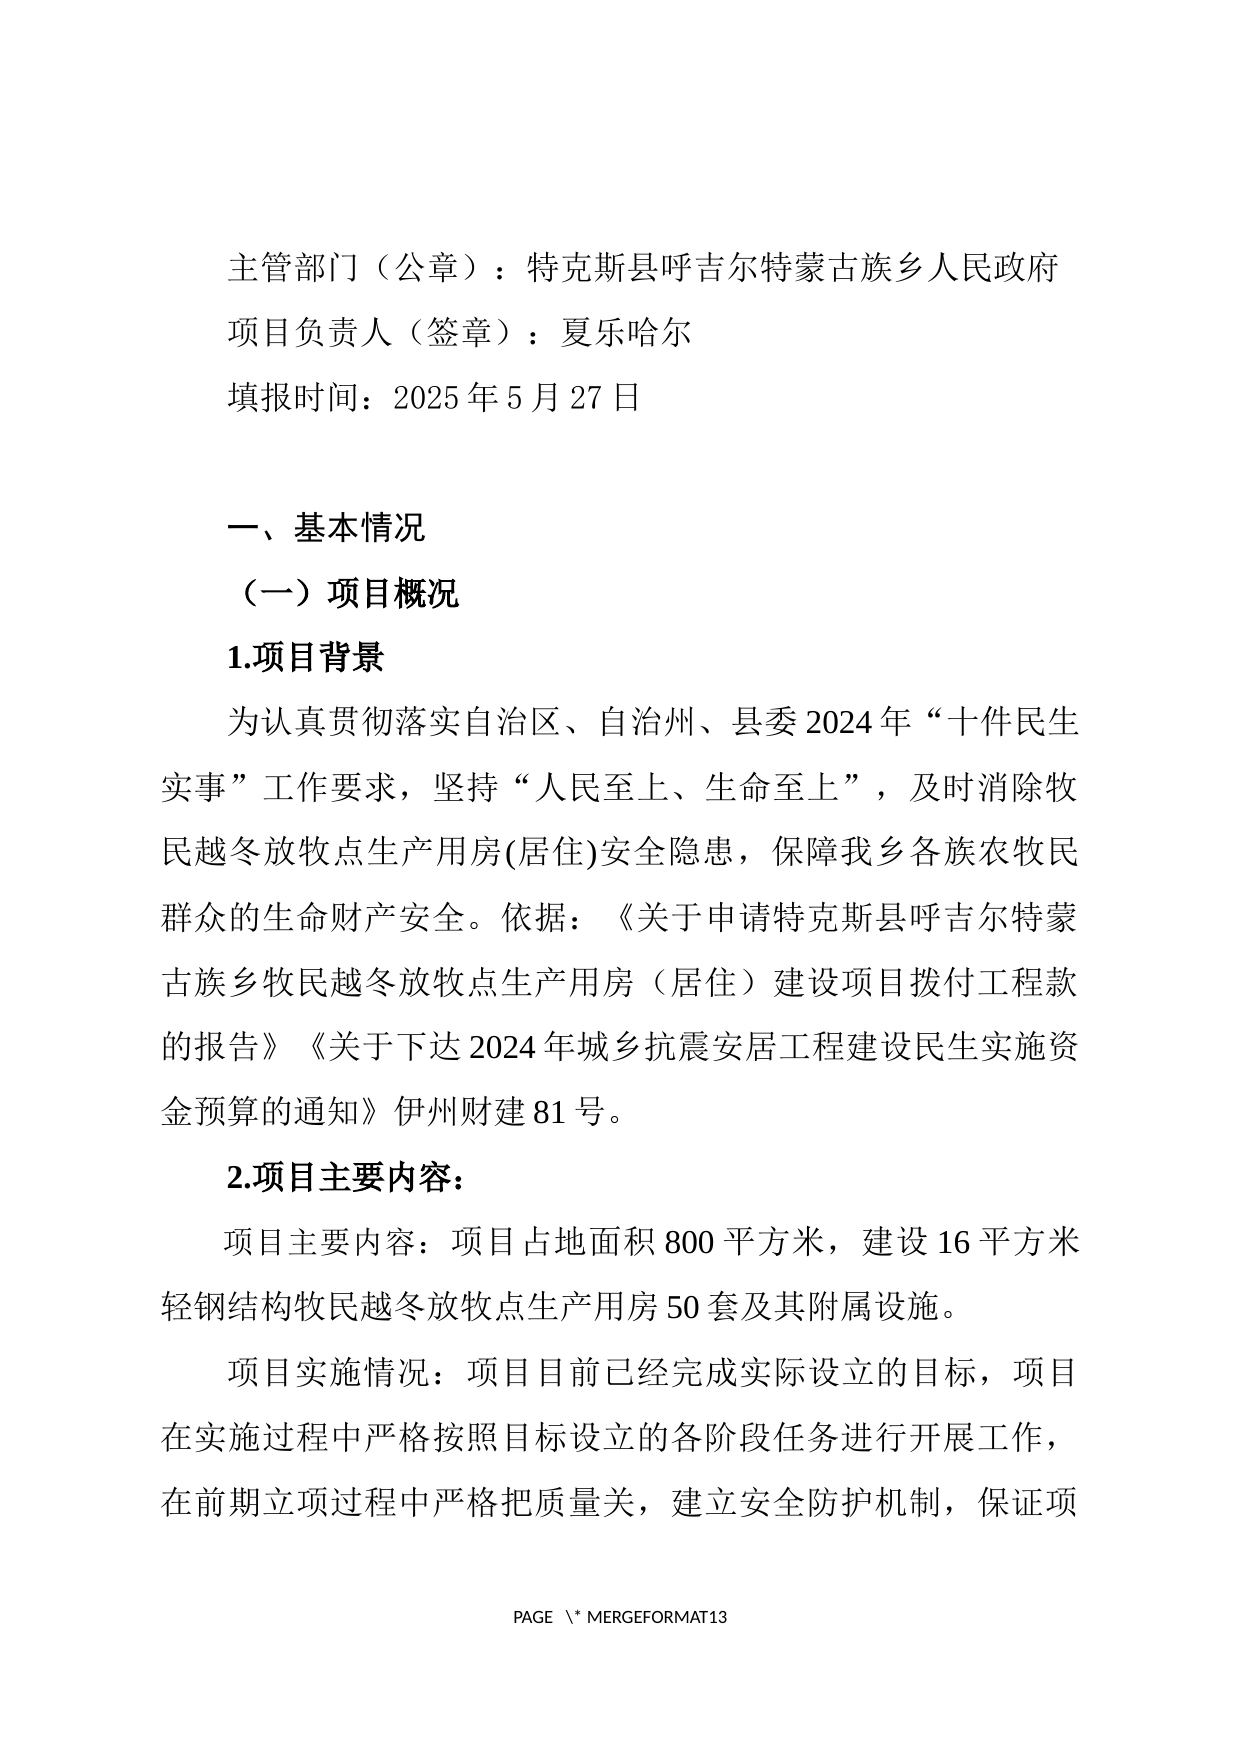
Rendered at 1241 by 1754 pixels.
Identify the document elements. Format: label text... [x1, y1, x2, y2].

text 1.项目背景 [159, 623, 1081, 688]
text 一、基本情况 [159, 493, 1081, 558]
text （一）项目概况 [159, 558, 1081, 623]
title 2.项目主要内容： [159, 1143, 1081, 1208]
title 为认真贯彻落实自治区、自治州、县委2024年“十件民生实事”工作要求，坚持“人民至上、生命至上”，及时消除牧民越冬放牧点生产用房(居住)安全隐患，保障我乡各族农牧民群众的生命财产安全。依据：《关于申请特克斯县呼吉尔特蒙古族乡牧民越冬放牧点生产用房（居住）建设项目拨付工程款的报告》《关于下达2024年城乡抗震安居工程建设民生实施资金预算的通知》伊州财建81号。 [159, 688, 1081, 1143]
text 主管部门（公章）：特克斯县呼吉尔特蒙古族乡人民政府 [159, 233, 1081, 298]
text 项目主要内容：项目占地面积800平方米，建设16平方米轻钢结构牧民越冬放牧点生产用房50套及其附属设施。 [159, 1208, 1081, 1338]
text 填报时间：2025年5月27日 [159, 363, 1081, 428]
text 项目负责人（签章）：夏乐哈尔 [159, 298, 1081, 363]
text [159, 1338, 1081, 1533]
